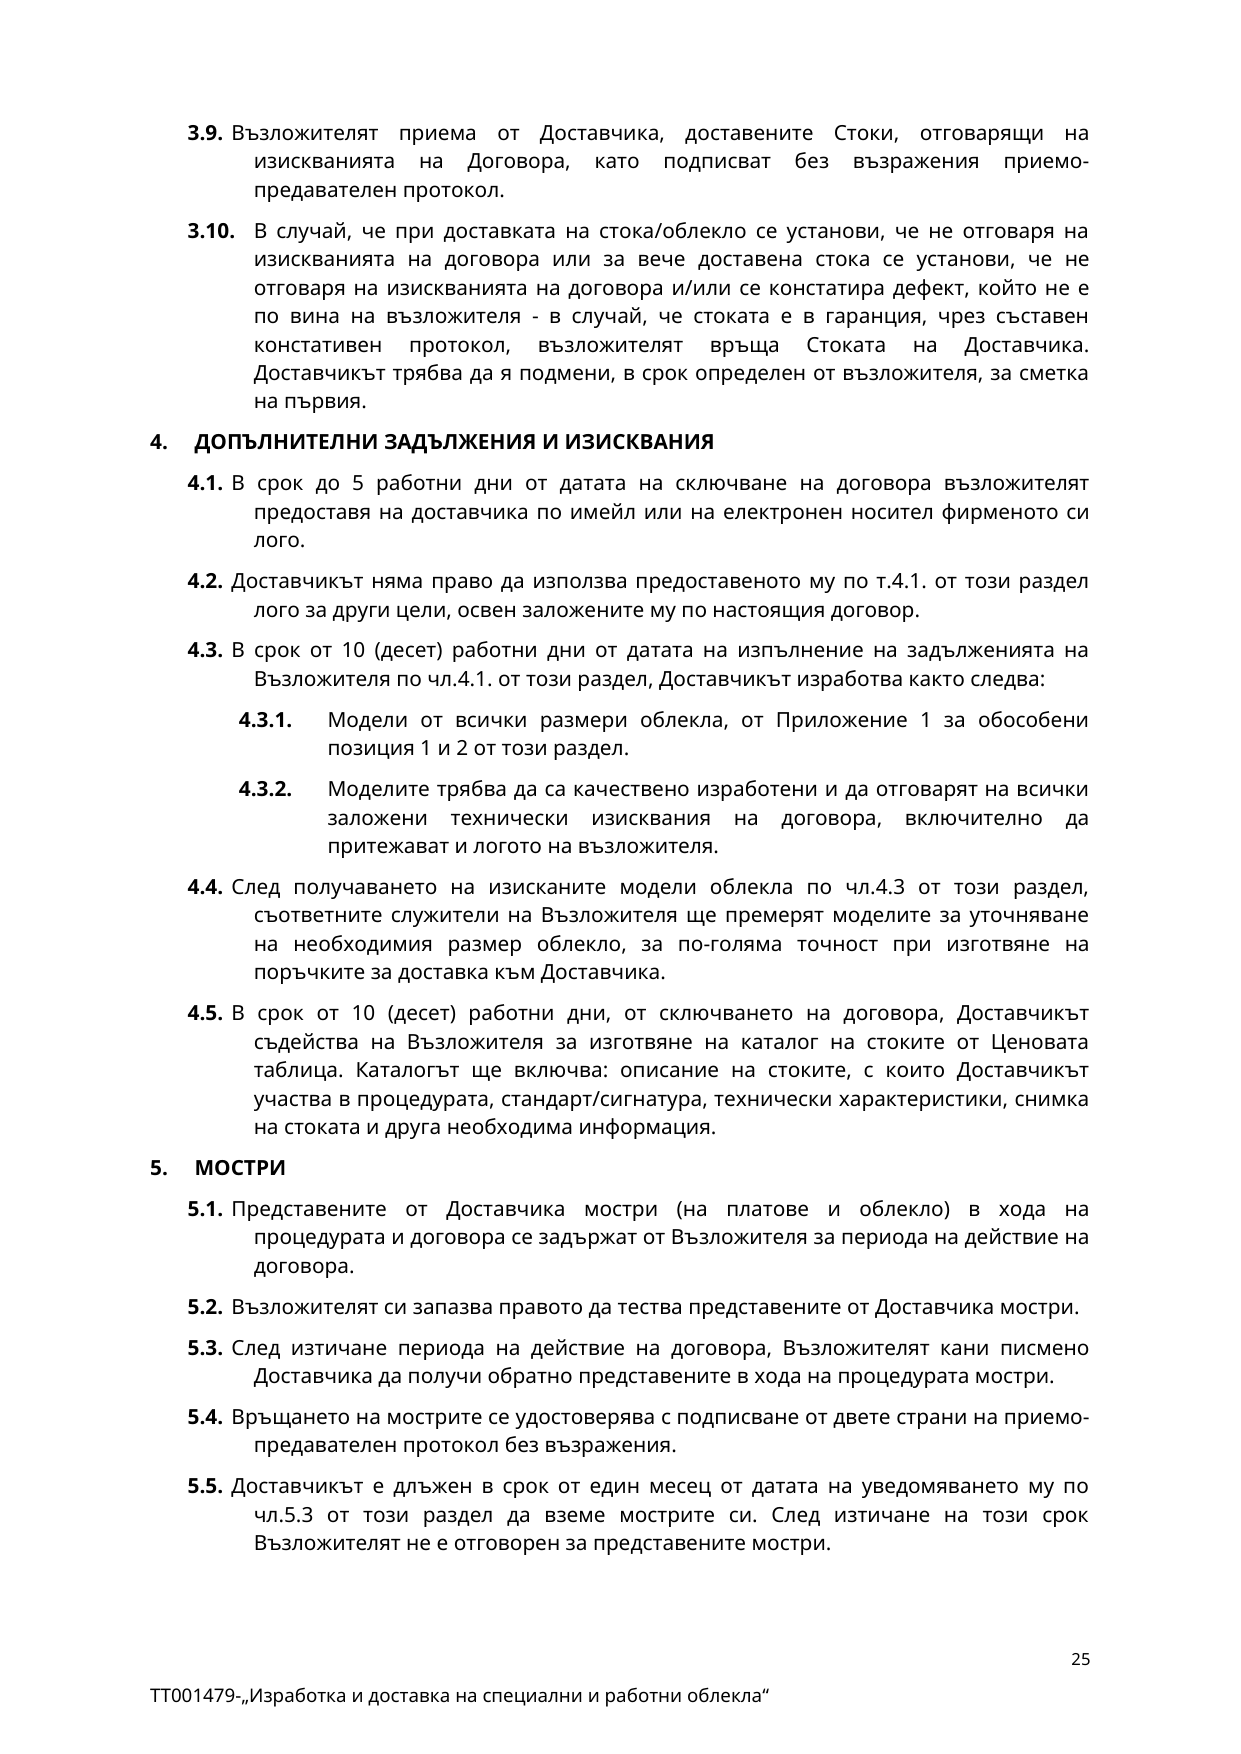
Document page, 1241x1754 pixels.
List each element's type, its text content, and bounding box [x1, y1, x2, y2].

list След получаването на изисканите модели облекла по чл.4.3 от този раздел, съответните служители на Възложителя ще премерят моделите за уточняване на необходимия размер облекло, за по-голяма точност при изготвяне на поръчките за доставка към Доставчика. [187, 872, 1090, 986]
list Доставчикът е длъжен в срок от един месец от датата на уведомяването му по чл.5.3 от този раздел да вземе мострите си. След изтичане на този срок Възложителят не е отговорен за представените мостри. [187, 1472, 1090, 1557]
list МОСТРИ [150, 1153, 1090, 1182]
list Моделите трябва да са качествено изработени и да отговарят на всички заложени технически изисквания на договора, включително да притежават и логото на възложителя. [239, 774, 1090, 860]
list Доставчикът няма право да използва предоставеното му по т.4.1. от този раздел лого за други цели, освен заложените му по настоящия договор. [187, 566, 1090, 623]
list Модели от всички размери облекла, от Приложение 1 за обособени позиция 1 и 2 от този раздел. [239, 705, 1090, 762]
list Възложителят приема от Доставчика, доставените Стоки, отговарящи на изискванията на Договора, като подписват без възражения приемо-предавателен протокол. [187, 118, 1090, 203]
list Представените от Доставчика мостри (на платове и облекло) в хода на процедурата и договора се задържат от Възложителя за периода на действие на договора. [187, 1194, 1090, 1279]
list В случай, че при доставката на стока/облекло се установи, че не отговаря на изискванията на договора или за вече доставена стока се установи, че не отговаря на изискванията на договора и/или се констатира дефект, който не е по вина на възложителя - в случай, че стоката е в гаранция, чрез съставен констативен протокол, възложителят връща Стоката на Доставчика. Доставчикът трябва да я подмени, в срок определен от възложителя, за сметка на първия. [187, 216, 1090, 415]
list Връщането на мострите се удостоверява с подписване от двете страни на приемо-предавателен протокол без възражения. [187, 1402, 1090, 1459]
list В срок от 10 (десет) работни дни от датата на изпълнение на задълженията на Възложителя по чл.4.1. от този раздел, Доставчикът изработва както следва: [187, 636, 1090, 692]
list В срок от 10 (десет) работни дни, от сключването на договора, Доставчикът съдейства на Възложителя за изготвяне на каталог на стоките от Ценовата таблица. Каталогът ще включва: описание на стоките, с които Доставчикът участва в процедурата, стандарт/сигнатура, технически характеристики, снимка на стоката и друга необходима информация. [187, 998, 1090, 1141]
list В срок до 5 работни дни от датата на сключване на договора възложителят предоставя на доставчика по имейл или на електронен носител фирменото си лого. [187, 468, 1090, 554]
list Възложителят си запазва правото да тества представените от Доставчика мостри. [187, 1292, 1090, 1320]
list След изтичане периода на действие на договора, Възложителят кани писмено Доставчика да получи обратно представените в хода на процедурата мостри. [187, 1333, 1090, 1390]
list ДОПЪЛНИТЕЛНИ ЗАДЪЛЖЕНИЯ И ИЗИСКВАНИЯ [150, 427, 1090, 456]
